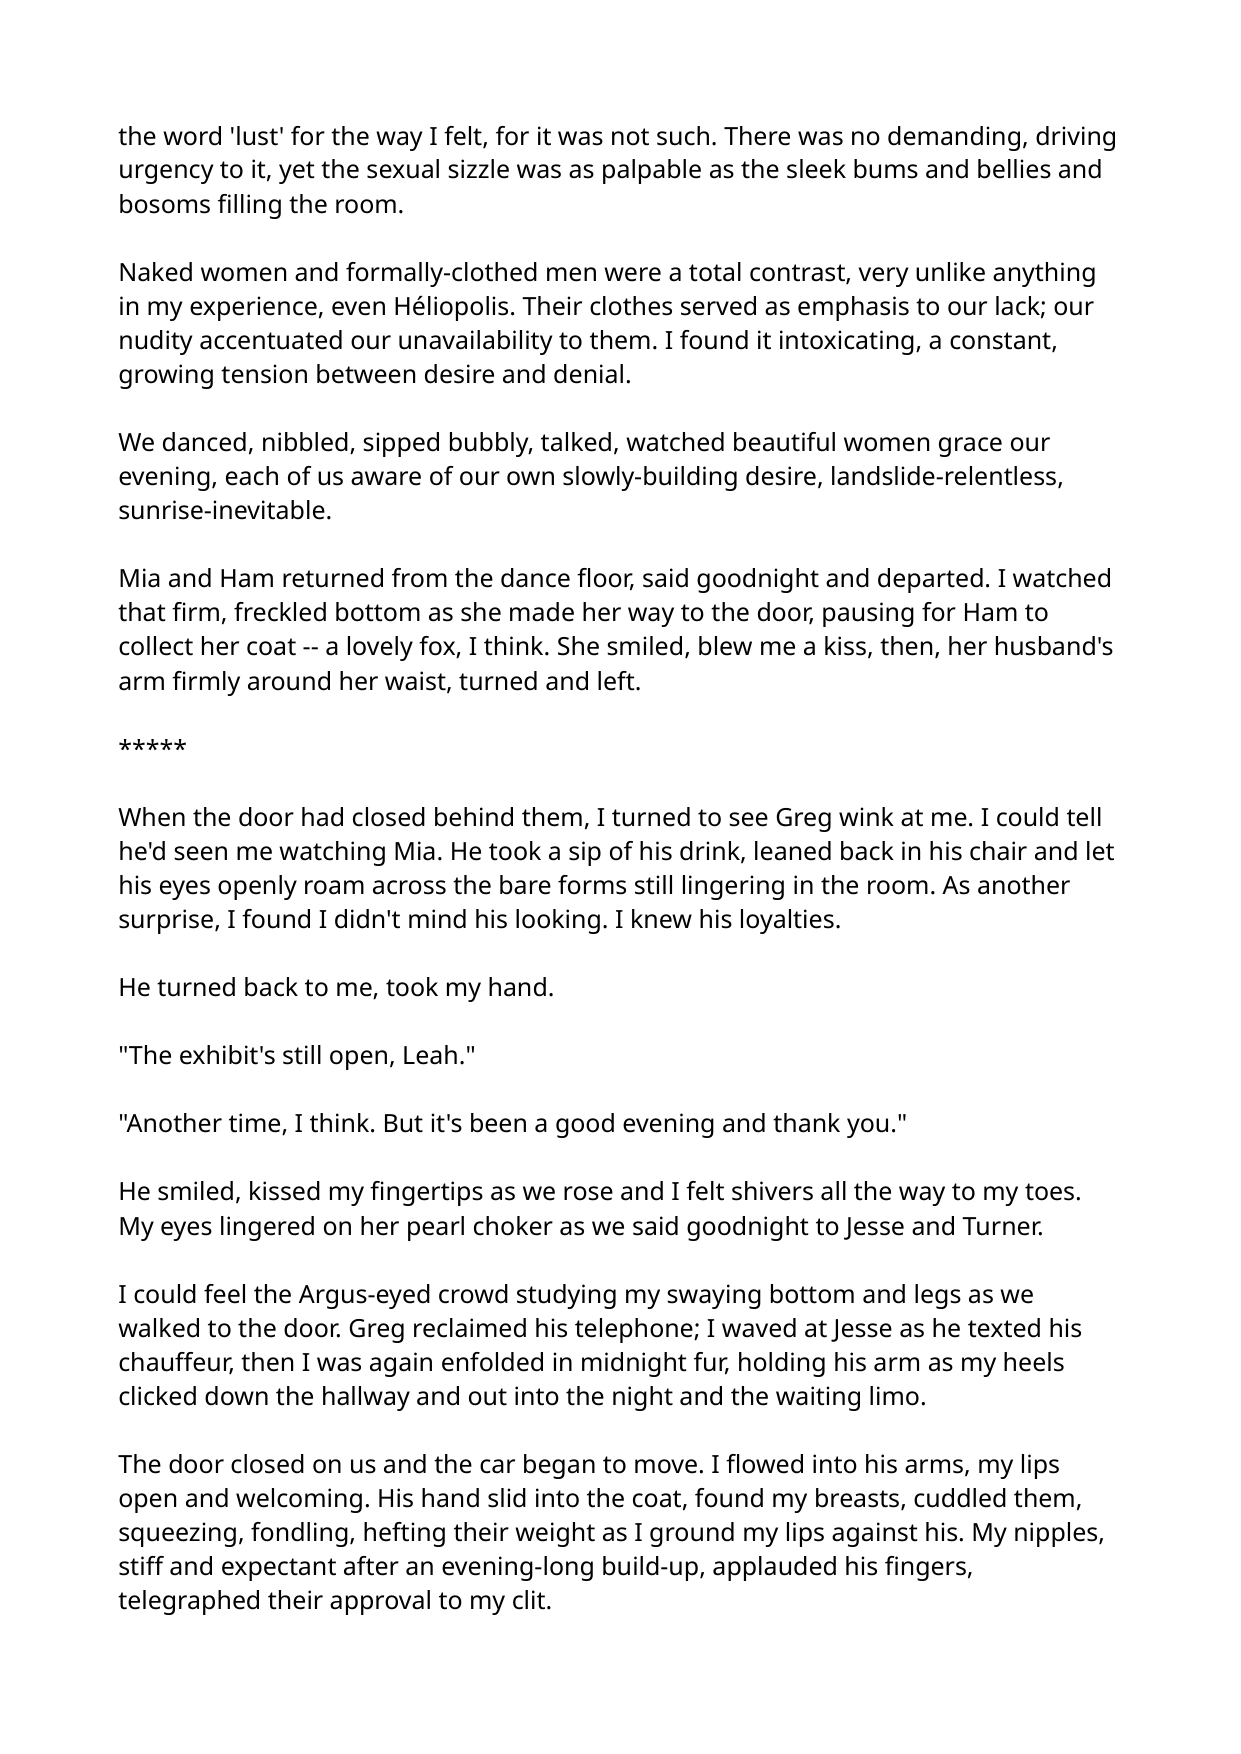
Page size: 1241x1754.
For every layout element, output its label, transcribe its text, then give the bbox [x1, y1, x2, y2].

text The door closed on us and the car began to move. I flowed into his arms, my lips open and welcoming. His hand slid into the coat, found my breasts, cuddled them, squeezing, fondling, hefting their weight as I ground my lips against his. My nipples, stiff and expectant after an evening-long build-up, applauded his fingers, telegraphed their approval to my clit. [118, 1447, 1122, 1617]
text "Another time, I think. But it's been a good evening and thank you." [118, 1106, 1122, 1140]
text ***** [118, 731, 1122, 765]
text I could feel the Argus-eyed crowd studying my swaying bottom and legs as we walked to the door. Greg reclaimed his telephone; I waved at Jesse as he texted his chauffeur, then I was again enfolded in midnight fur, holding his arm as my heels clicked down the hallway and out into the night and the waiting limo. [118, 1276, 1122, 1412]
text Naked women and formally-clothed men were a total contrast, very unlike anything in my experience, even Héliopolis. Their clothes served as emphasis to our lack; our nudity accentuated our unavailability to them. I found it intoxicating, a constant, growing tension between desire and denial. [118, 254, 1122, 391]
text We danced, nibbled, sipped bubbly, talked, watched beautiful women grace our evening, each of us aware of our own slowly-building desire, landslide-relentless, sunrise-inevitable. [118, 425, 1122, 527]
text He turned back to me, took my hand. [118, 970, 1122, 1004]
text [118, 118, 1122, 220]
text "The exhibit's still open, Leah." [118, 1038, 1122, 1072]
text When the door had closed behind them, I turned to see Greg wink at me. I could tell he'd seen me watching Mia. He took a sip of his drink, leaned back in his chair and let his eyes openly roam across the bare forms still lingering in the room. As another surprise, I found I didn't mind his looking. I knew his loyalties. [118, 799, 1122, 936]
text Mia and Ham returned from the dance floor, said goodnight and departed. I watched that firm, freckled bottom as she made her way to the door, pausing for Ham to collect her coat -- a lovely fox, I think. She smiled, blew me a kiss, then, her husband's arm firmly around her waist, turned and left. [118, 561, 1122, 697]
text He smiled, kissed my fingertips as we rose and I felt shivers all the way to my toes. My eyes lingered on her pearl choker as we said goodnight to Jesse and Turner. [118, 1174, 1122, 1242]
